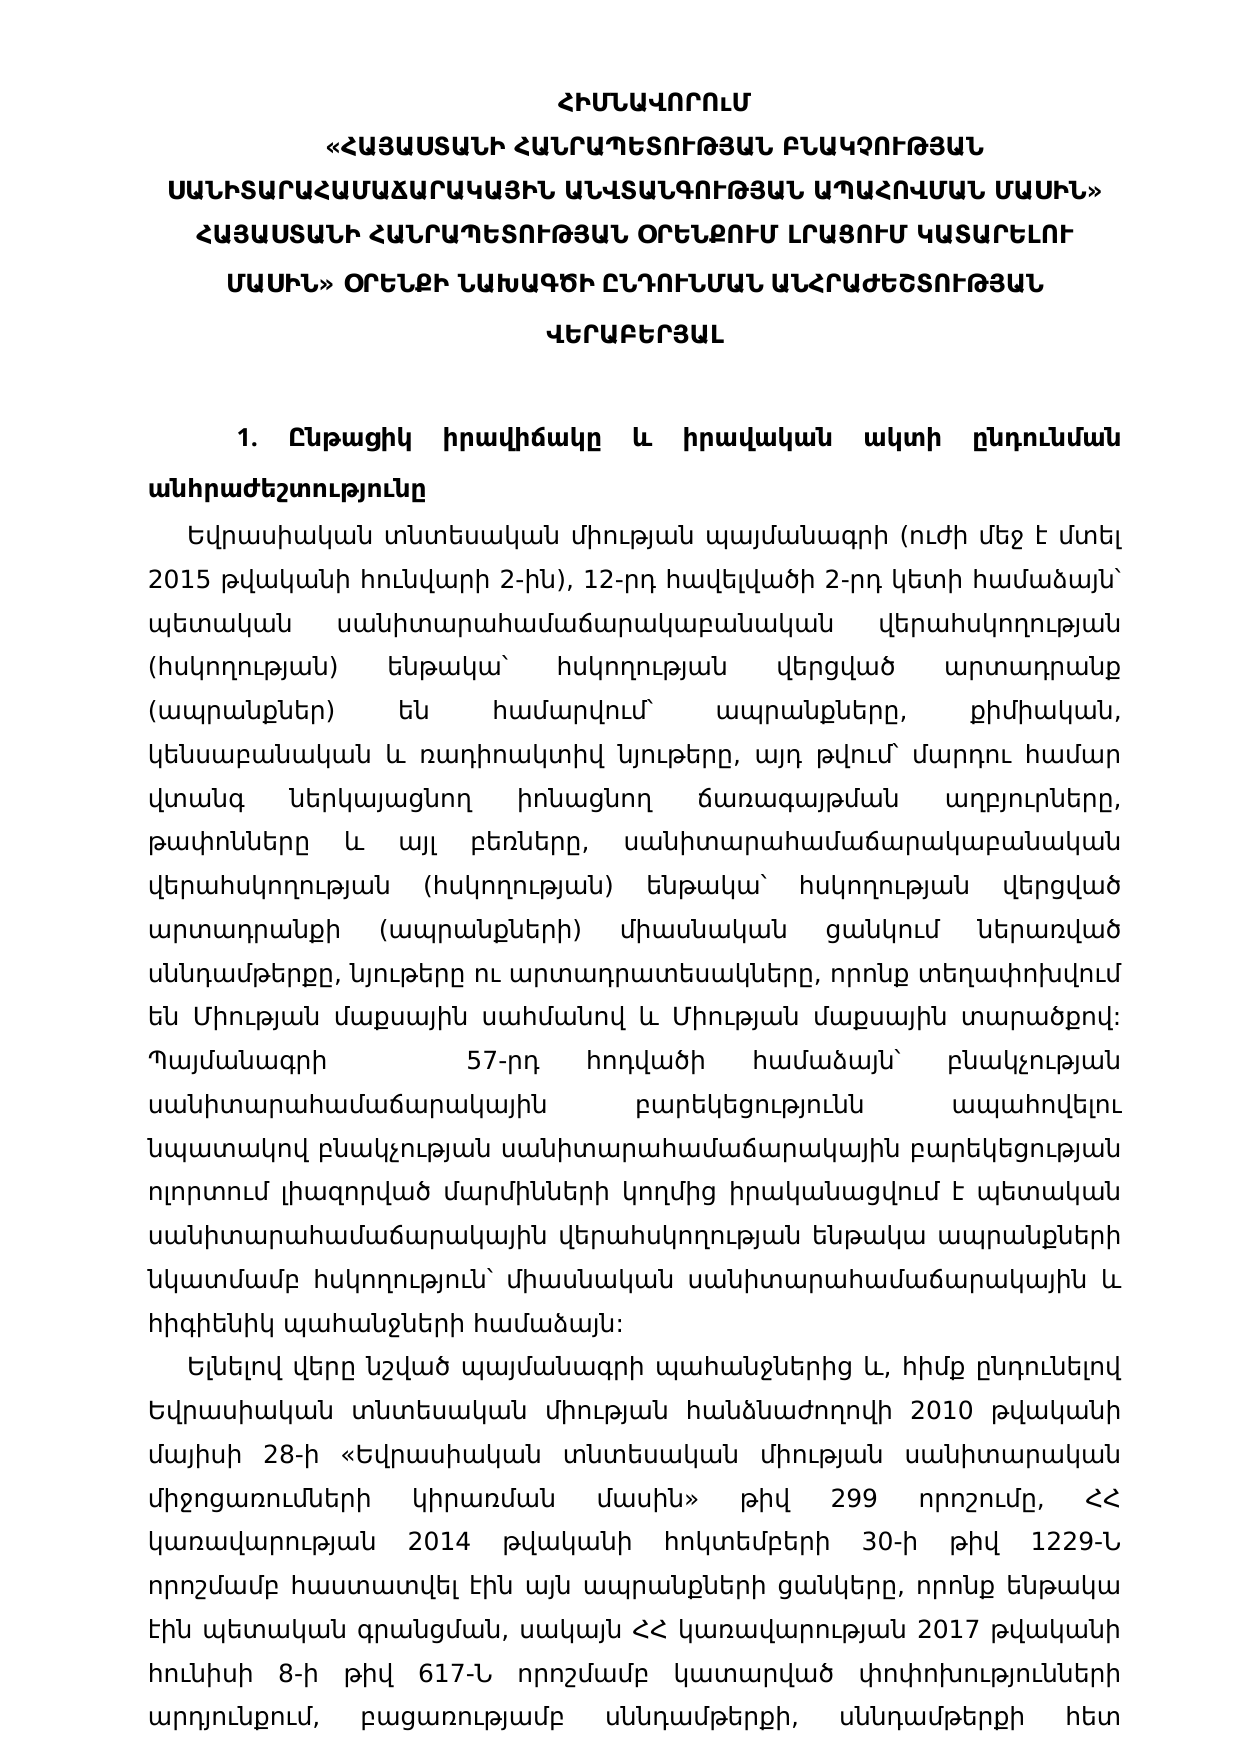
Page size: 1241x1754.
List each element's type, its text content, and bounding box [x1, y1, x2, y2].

text Եվրասիական տնտեսական միության պայմանագրի (ուժի մեջ է մտել 2015 թվականի հունվարի 2-ին), 12-րդ հավելվածի 2-րդ կետի համաձայն՝ պետական սանիտարահամաճարակաբանական վերահսկողության (հսկողության) ենթակա՝ հսկողության վերցված արտադրանք (ապրանքներ) են համարվում՝ ապրանքները, քիմիական, կենսաբանական և ռադիոակտիվ նյութերը, այդ թվում՝ մարդու համար վտանգ ներկայացնող իոնացնող ճառագայթման աղբյուրները, թափոնները և այլ բեռները, սանիտարահամաճարակաբանական վերահսկողության (հսկողության) ենթակա՝ հսկողության վերցված արտադրանքի (ապրանքների) միասնական ցանկում ներառված սննդամթերքը, նյութերը ու արտադրատեսակները, որոնք տեղափոխվում են Միության մաքսային սահմանով և Միության մաքսային տարածքով: Պայմանագրի 57-րդ հոդվածի համաձայն՝ բնակչության սանիտարահամաճարակային բարեկեցությունն ապահովելու նպատակով բնակչության սանիտարահամաճարակային բարեկեցության ոլորտում լիազորված մարմինների կողմից իրականացվում է պետական սանիտարահամաճարակային վերահսկողության ենթակա ապրանքների նկատմամբ հսկողություն՝ միասնական սանիտարահամաճարակային և հիգիենիկ պահանջների համաձայն: [148, 521, 1122, 1338]
text «ՀԱՅԱՍՏԱՆԻ ՀԱՆՐԱՊԵՏՈՒԹՅԱՆ ԲՆԱԿՉՈՒԹՅԱՆ ՍԱՆԻՏԱՐԱՀԱՄԱՃԱՐԱԿԱՅԻՆ ԱՆՎՏԱՆԳՈՒԹՅԱՆ ԱՊԱՀՈՎՄԱՆ ՄԱՍԻՆ» ՀԱՅԱՍՏԱՆԻ ՀԱՆՐԱՊԵՏՈՒԹՅԱՆ ՕՐԵՆՔՈՒՄ ԼՐԱՑՈՒՄ ԿԱՏԱՐԵԼՈՒ ՄԱՍԻՆ» ՕՐԵՆՔԻ ՆԱԽԱԳԾԻ ԸՆԴՈՒՆՄԱՆ ԱՆՀՐԱԺԵՇՏՈՒԹՅԱՆ ՎԵՐԱԲԵՐՅԱԼ [148, 132, 1122, 351]
text ՀԻՄՆԱՎՈՐՈւՄ [148, 89, 1122, 118]
list 1. Ընթացիկ իրավիճակը և իրավական ակտի ընդունման անհրաժեշտությունը [148, 419, 1122, 504]
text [148, 1352, 1122, 1732]
